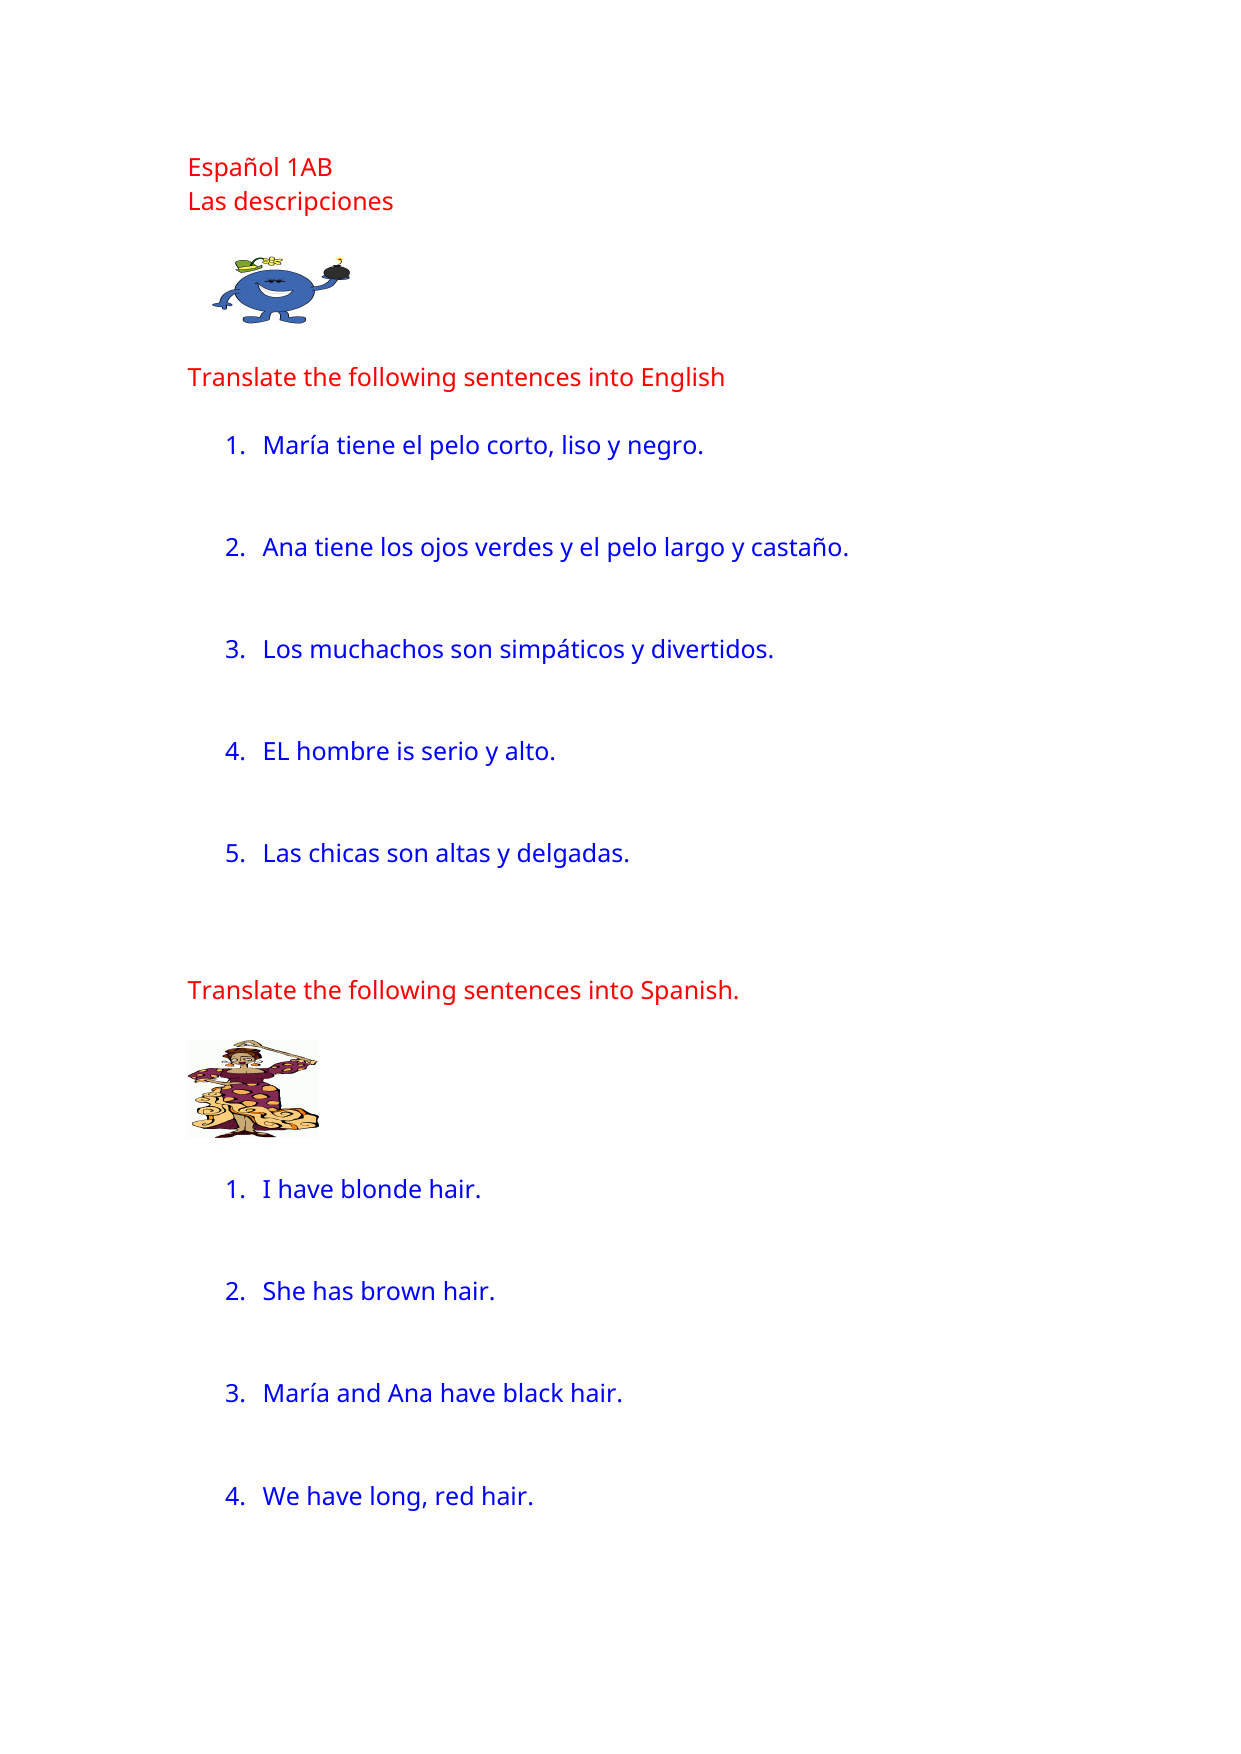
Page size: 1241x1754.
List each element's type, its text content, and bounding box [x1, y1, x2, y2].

list Las chicas son altas y delgadas. [225, 836, 1053, 870]
text Translate the following sentences into Spanish. [187, 972, 1053, 1006]
list Ana tiene los ojos verdes y el pelo largo y castaño. [225, 529, 1053, 563]
list María and Ana have black hair. [225, 1376, 1053, 1410]
text Español 1AB [187, 150, 1053, 184]
list Los muchachos son simpáticos y divertidos. [225, 632, 1053, 666]
list María tiene el pelo corto, liso y negro. [225, 427, 1053, 461]
text Translate the following sentences into English [187, 359, 1053, 393]
list We have long, red hair. [225, 1478, 1053, 1512]
list EL hombre is serio y alto. [225, 734, 1053, 768]
picture [187, 252, 375, 326]
text Las descripciones [187, 184, 1053, 218]
list I have blonde hair. [225, 1172, 1053, 1206]
picture [187, 1040, 319, 1138]
list She has brown hair. [225, 1274, 1053, 1308]
